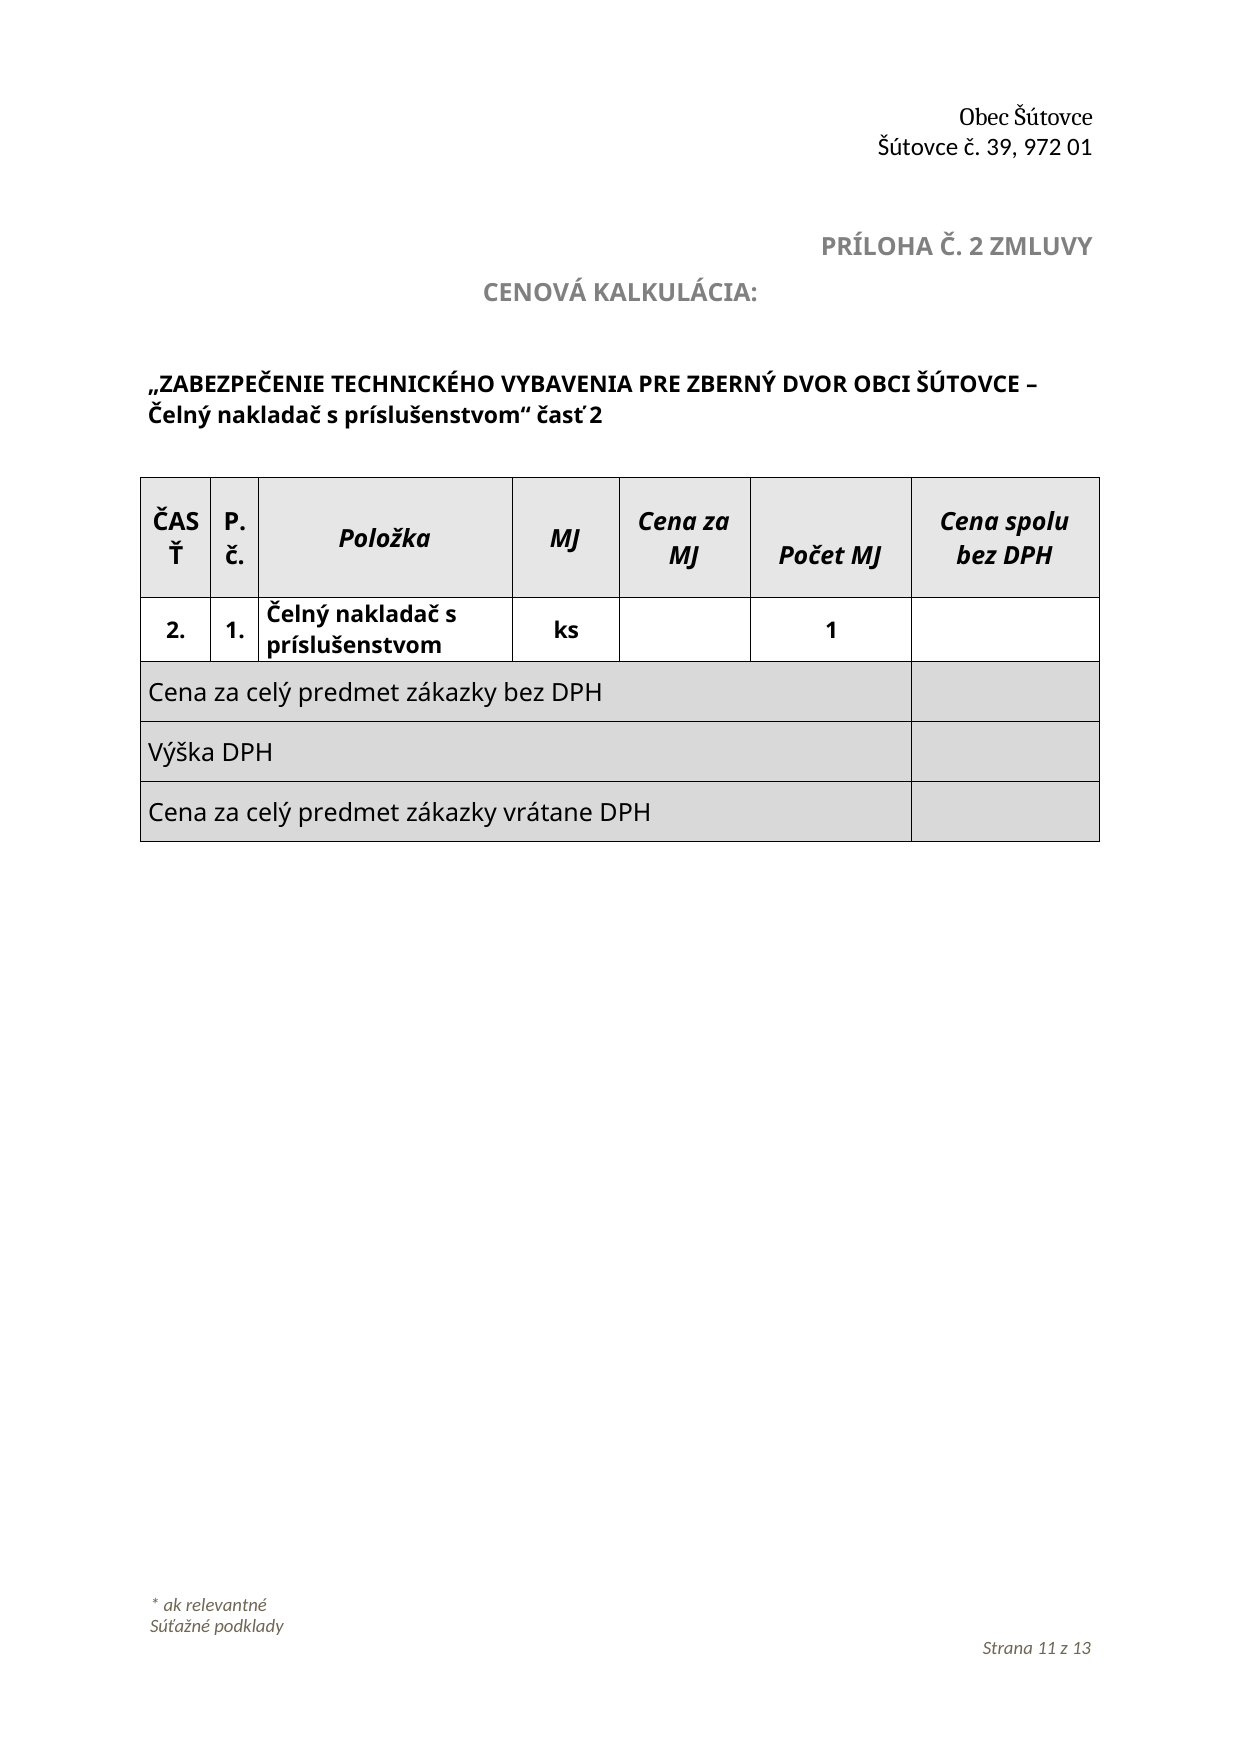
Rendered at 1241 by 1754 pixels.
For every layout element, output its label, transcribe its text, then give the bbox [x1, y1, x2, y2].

text CENOVÁ KALKULÁCIA: [148, 275, 1093, 309]
table_cell [912, 598, 1099, 661]
table_header Cena spolu bez DPH [912, 478, 1099, 597]
table_cell ks [513, 598, 619, 661]
table_header Cena za MJ [620, 478, 750, 597]
table_cell [912, 782, 1099, 841]
table_header MJ [513, 478, 619, 597]
table_header P. č. [211, 478, 258, 597]
table_header Položka [259, 478, 512, 597]
table_cell [912, 662, 1099, 721]
text „ZABEZPEČENIE TECHNICKÉHO VYBAVENIA PRE ZBERNÝ DVOR OBCI ŠÚTOVCE – Čelný nakladač s príslušenstvom“ časť 2 [148, 368, 1093, 431]
table_cell 1. [211, 598, 258, 661]
table_cell Čelný nakladač s príslušenstvom [259, 598, 512, 661]
table_cell [620, 598, 750, 661]
text Príloha č. 2 Zmluvy [148, 228, 1093, 262]
table_header ČASŤ [141, 478, 210, 597]
table_header Počet MJ [751, 478, 911, 597]
table_cell Cena za celý predmet zákazky bez DPH [141, 662, 911, 721]
table_cell 2. [141, 598, 210, 661]
table_cell Cena za celý predmet zákazky vrátane DPH [141, 782, 911, 841]
table_cell 1 [751, 598, 911, 661]
table_cell [912, 722, 1099, 781]
table_cell Výška DPH [141, 722, 911, 781]
